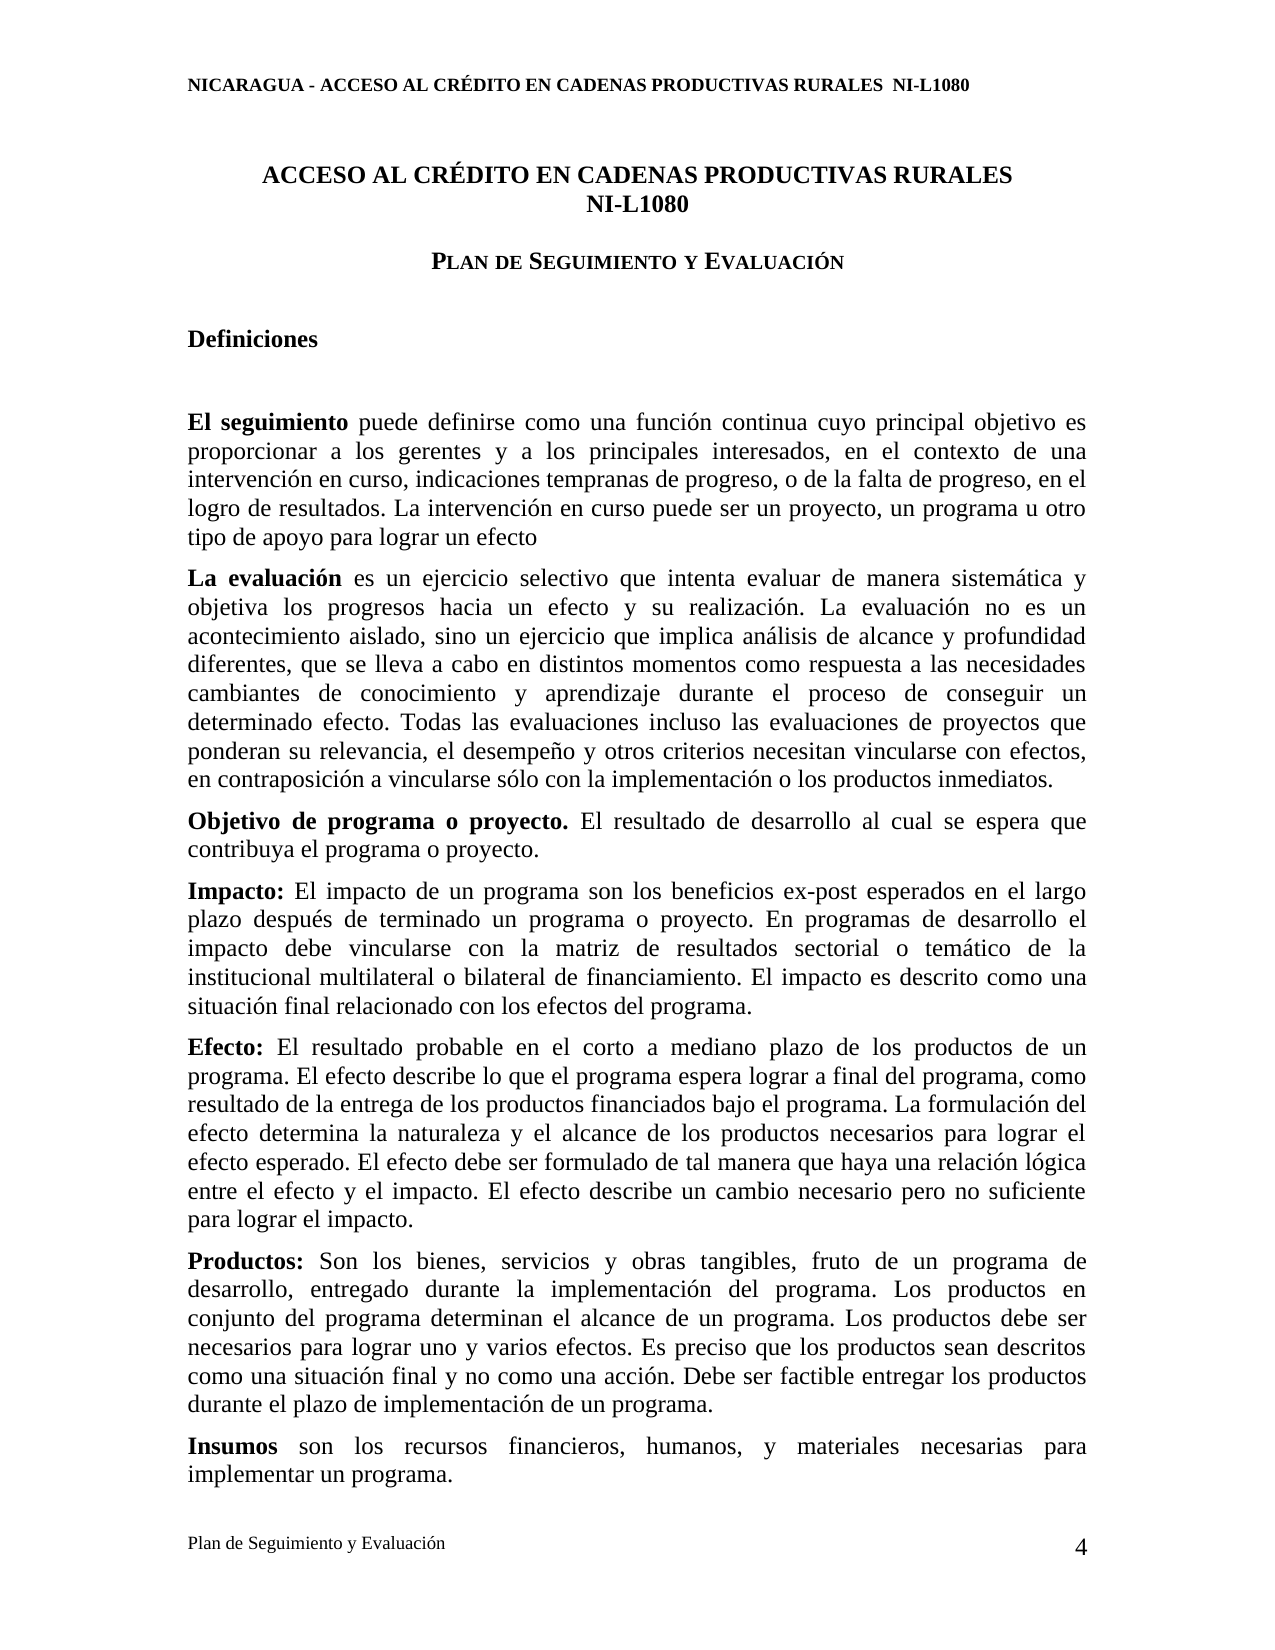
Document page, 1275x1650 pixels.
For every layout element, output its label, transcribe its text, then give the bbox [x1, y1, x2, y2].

text Plan de Seguimiento y Evaluación [187, 246, 1087, 275]
text Insumos son los recursos financieros, humanos, y materiales necesarias para implementar un programa. [187, 1431, 1087, 1488]
text ACCESO AL CRÉDITO EN CADENAS PRODUCTIVAS RURALES [187, 160, 1087, 189]
text Productos: Son los bienes, servicios y obras tangibles, fruto de un programa de desarrollo, entregado durante la implementación del programa. Los productos en conjunto del programa determinan el alcance de un programa. Los productos debe ser necesarios para lograr uno y varios efectos. Es preciso que los productos sean descritos como una situación final y no como una acción. Debe ser factible entregar los productos durante el plazo de implementación de un programa. [187, 1246, 1087, 1418]
text La evaluación es un ejercicio selectivo que intenta evaluar de manera sistemática y objetiva los progresos hacia un efecto y su realización. La evaluación no es un acontecimiento aislado, sino un ejercicio que implica análisis de alcance y profundidad diferentes, que se lleva a cabo en distintos momentos como respuesta a las necesidades cambiantes de conocimiento y aprendizaje durante el proceso de conseguir un determinado efecto. Todas las evaluaciones incluso las evaluaciones de proyectos que ponderan su relevancia, el desempeño y otros criterios necesitan vincularse con efectos, en contraposición a vincularse sólo con la implementación o los productos inmediatos. [187, 563, 1087, 793]
text Impacto: El impacto de un programa son los beneficios ex-post esperados en el largo plazo después de terminado un programa o proyecto. En programas de desarrollo el impacto debe vincularse con la matriz de resultados sectorial o temático de la institucional multilateral o bilateral de financiamiento. El impacto es descrito como una situación final relacionado con los efectos del programa. [187, 876, 1087, 1019]
text NI-L1080 [187, 189, 1087, 217]
subtitle Definiciones [187, 324, 1087, 353]
text Efecto: El resultado probable en el corto a mediano plazo de los productos de un programa. El efecto describe lo que el programa espera lograr a final del programa, como resultado de la entrega de los productos financiados bajo el programa. La formulación del efecto determina la naturaleza y el alcance de los productos necesarios para lograr el efecto esperado. El efecto debe ser formulado de tal manera que haya una relación lógica entre el efecto y el impacto. El efecto describe un cambio necesario pero no suficiente para lograr el impacto. [187, 1032, 1087, 1233]
text Objetivo de programa o proyecto. El resultado de desarrollo al cual se espera que contribuya el programa o proyecto. [187, 806, 1087, 863]
text El seguimiento puede definirse como una función continua cuyo principal objetivo es proporcionar a los gerentes y a los principales interesados, en el contexto de una intervención en curso, indicaciones tempranas de progreso, o de la falta de progreso, en el logro de resultados. La intervención en curso puede ser un proyecto, un programa u otro tipo de apoyo para lograr un efecto [187, 407, 1087, 551]
